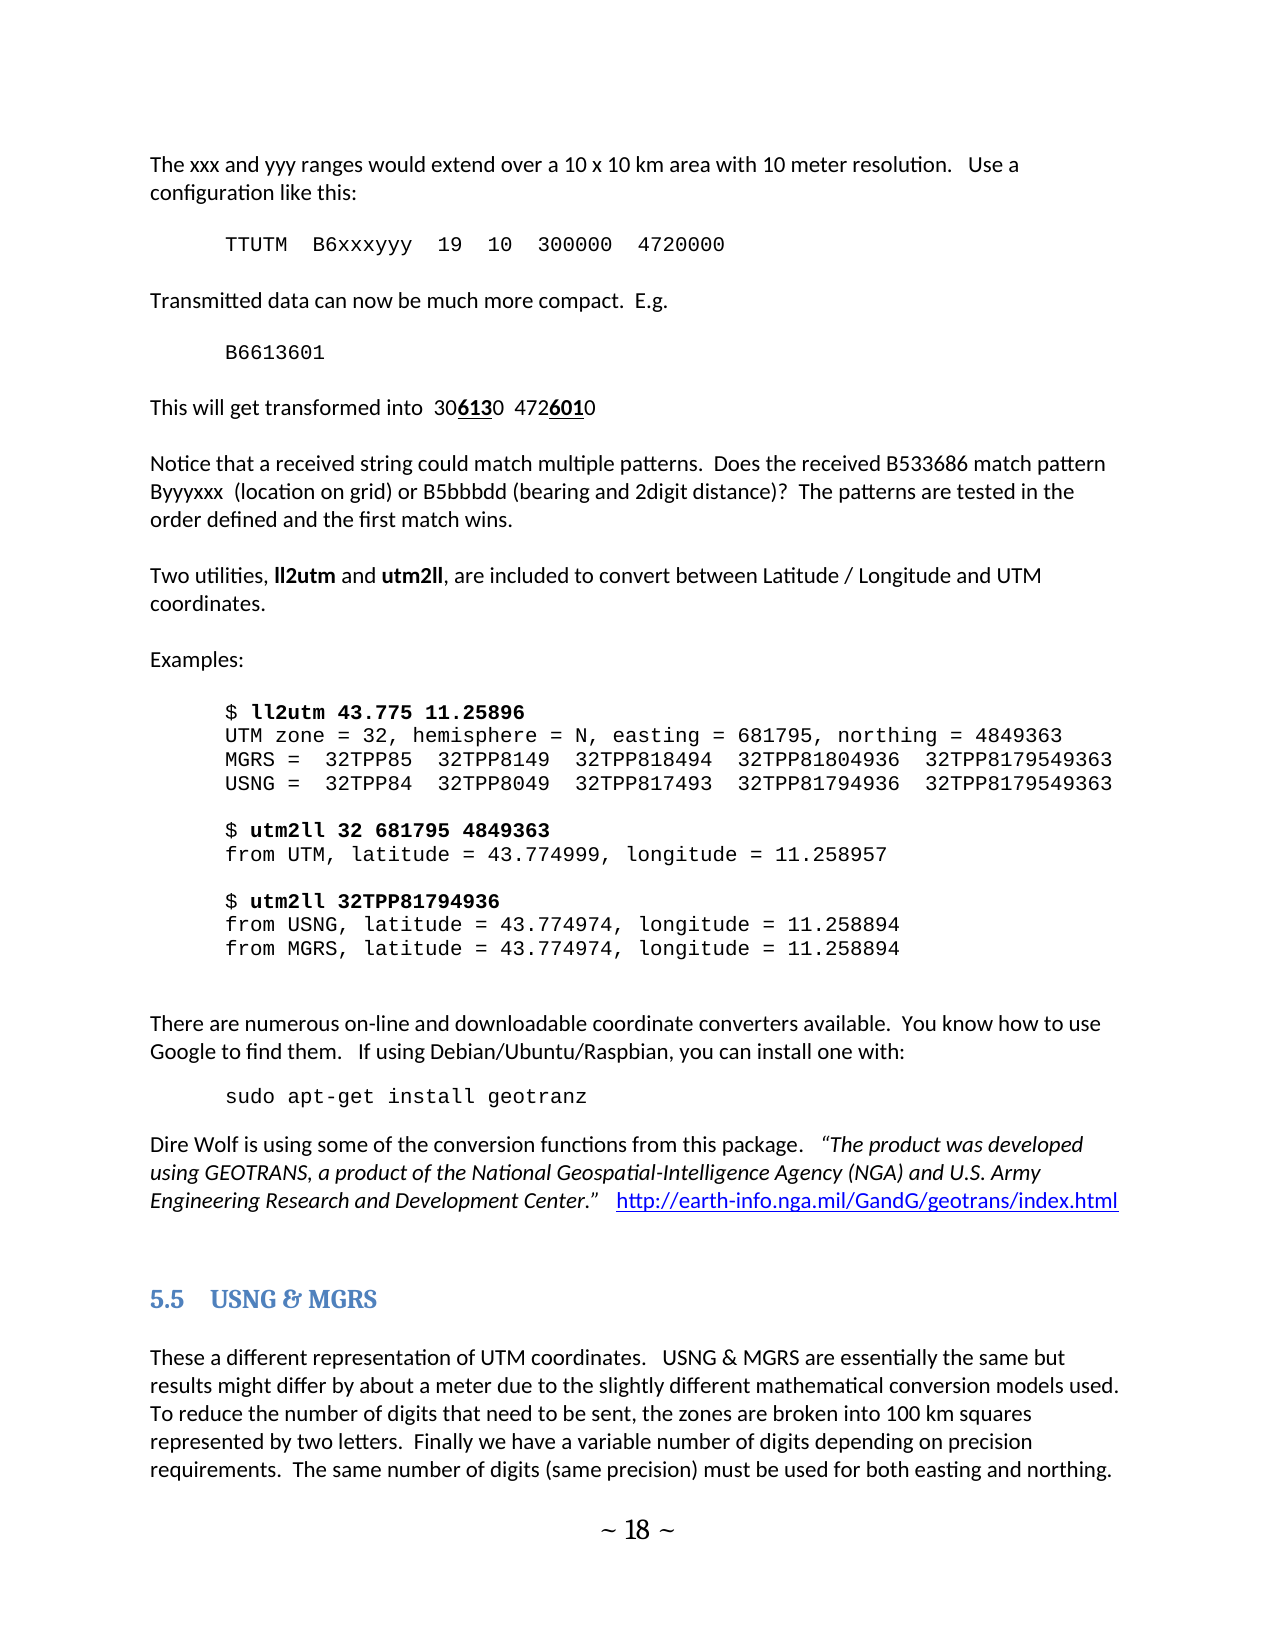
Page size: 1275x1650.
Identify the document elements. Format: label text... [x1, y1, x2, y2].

text Dire Wolf is using some of the conversion functions from this package. “The product was developed using GEOTRANS, a product of the National Geospatial-Intelligence Agency (NGA) and U.S. Army Engineering Research and Development Center.” http://earth-info.nga.mil/GandG/geotrans/index.html [150, 1130, 1125, 1214]
text Examples: [150, 646, 1125, 674]
subtitle USNG & MGRS [150, 1284, 1125, 1315]
text from UTM, latitude = 43.774999, longitude = 11.258957 [225, 843, 1125, 867]
text from MGRS, latitude = 43.774974, longitude = 11.258894 [225, 938, 1125, 962]
text This will get transformed into 306130 4726010 [150, 393, 1125, 421]
text $ utm2ll 32TPP81794936 [225, 891, 1125, 914]
text USNG = 32TPP84 32TPP8049 32TPP817493 32TPP81794936 32TPP8179549363 [225, 773, 1125, 796]
text Notice that a received string could match multiple patterns. Does the received B533686 match pattern Byyyxxx (location on grid) or B5bbbdd (bearing and 2digit distance)? The patterns are tested in the order defined and the first match wins. [150, 449, 1125, 533]
text UTM zone = 32, hemisphere = N, easting = 681795, northing = 4849363 [225, 725, 1125, 749]
text sudo apt-get install geotranz [225, 1086, 1125, 1109]
text The xxx and yyy ranges would extend over a 10 x 10 km area with 10 meter resolution. Use a configuration like this: [150, 150, 1125, 206]
text MGRS = 32TPP85 32TPP8149 32TPP818494 32TPP81804936 32TPP8179549363 [225, 749, 1125, 773]
text $ utm2ll 32 681795 4849363 [225, 820, 1125, 843]
text B6613601 [225, 342, 1125, 365]
text Transmitted data can now be much more compact. E.g. [150, 286, 1125, 314]
text There are numerous on-line and downloadable coordinate converters available. You know how to use Google to find them. If using Debian/Ubuntu/Raspbian, you can install one with: [150, 1009, 1125, 1065]
text These a different representation of UTM coordinates. USNG & MGRS are essentially the same but results might differ by about a meter due to the slightly different mathematical conversion models used. To reduce the number of digits that need to be sent, the zones are broken into 100 km squares represented by two letters. Finally we have a variable number of digits depending on precision requirements. The same number of digits (same precision) must be used for both easting and northing. [150, 1343, 1125, 1483]
text TTUTM B6xxxyyy 19 10 300000 4720000 [225, 234, 1125, 258]
text from USNG, latitude = 43.774974, longitude = 11.258894 [225, 914, 1125, 938]
text $ ll2utm 43.775 11.25896 [225, 702, 1125, 725]
text Two utilities, ll2utm and utm2ll, are included to convert between Latitude / Longitude and UTM coordinates. [150, 562, 1125, 618]
